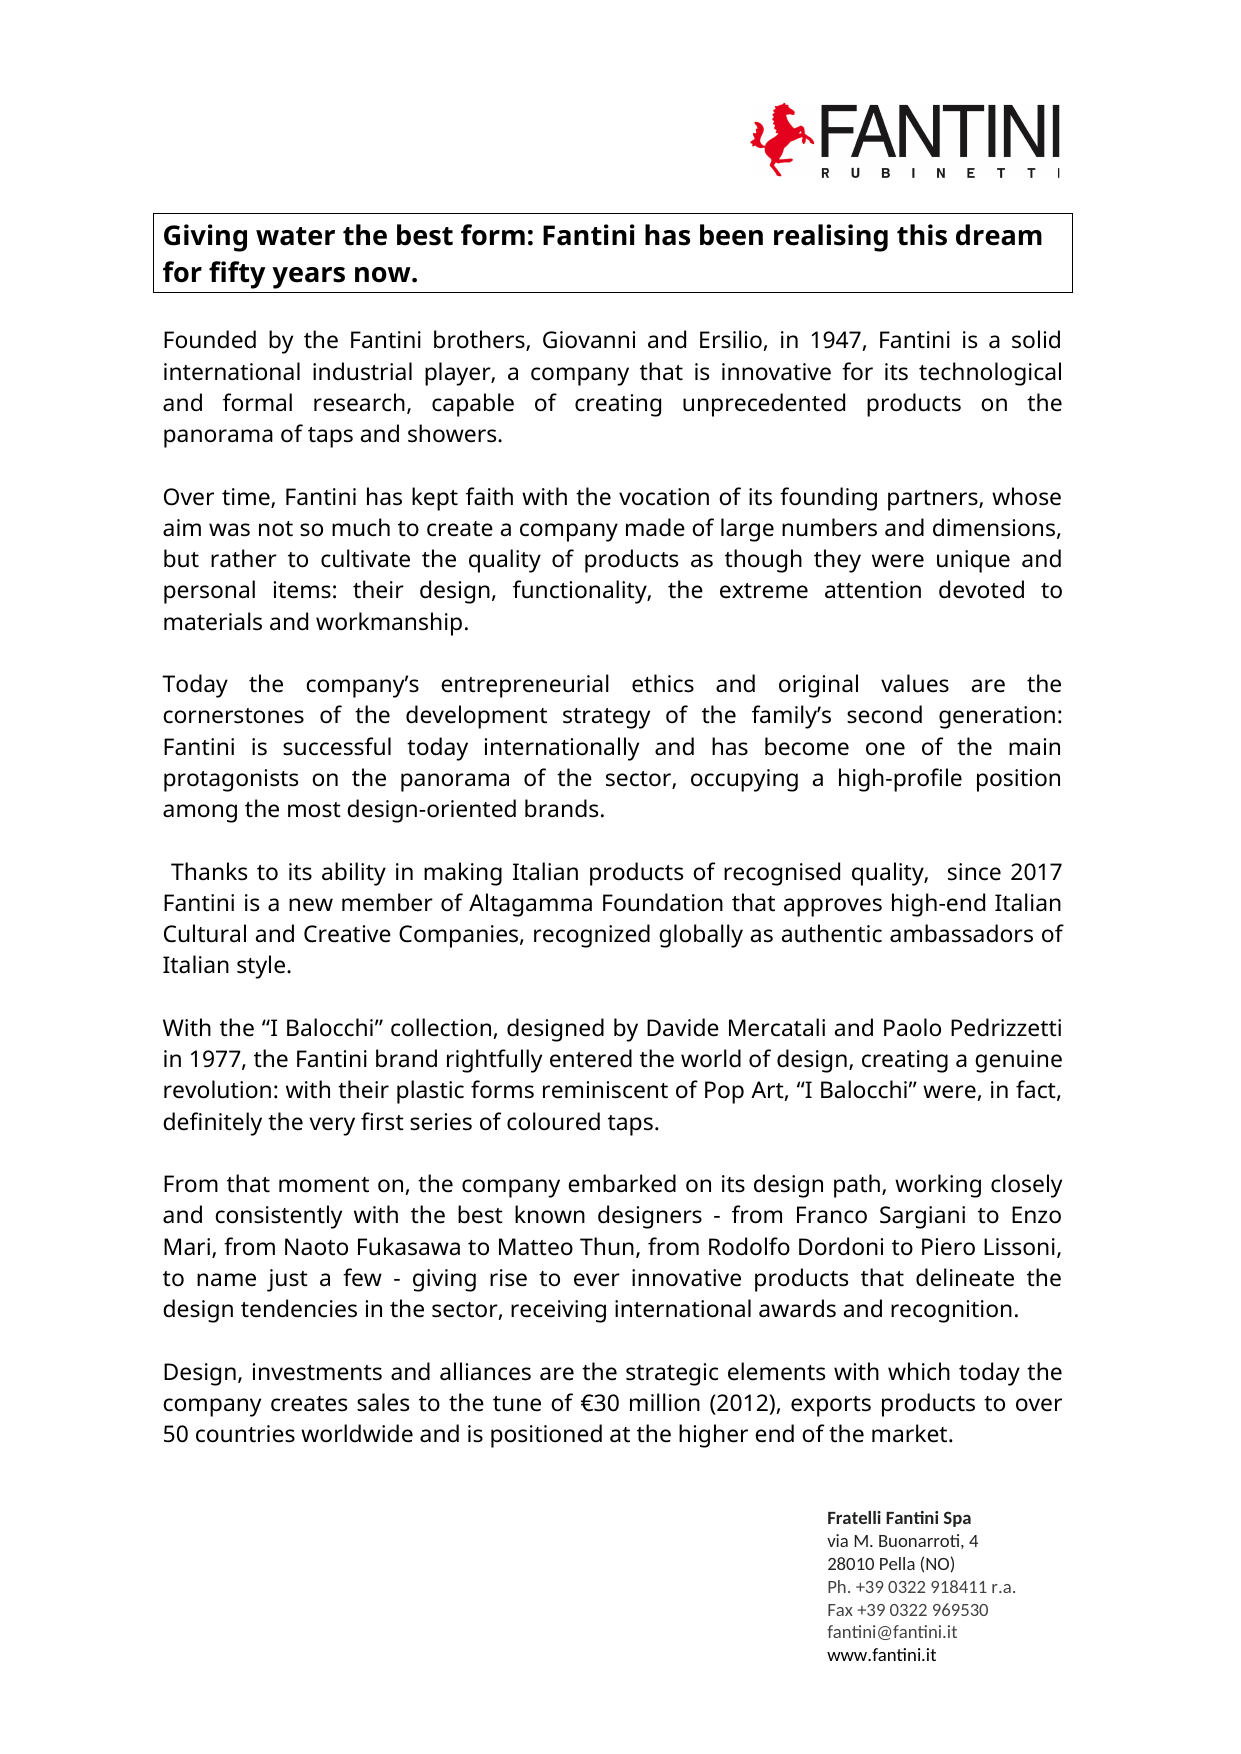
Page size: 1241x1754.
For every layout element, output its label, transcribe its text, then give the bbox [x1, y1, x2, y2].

text Design, investments and alliances are the strategic elements with which today the company creates sales to the tune of €30 million (2012), exports products to over 50 countries worldwide and is positioned at the higher end of the market. [162, 1356, 1064, 1449]
text From that moment on, the company embarked on its design path, working closely and consistently with the best known designers - from Franco Sargiani to Enzo Mari, from Naoto Fukasawa to Matteo Thun, from Rodolfo Dordoni to Piero Lissoni, to name just a few - giving rise to ever innovative products that delineate the design tendencies in the sector, receiving international awards and recognition. [162, 1168, 1064, 1324]
text Thanks to its ability in making Italian products of recognised quality, since 2017 Fantini is a new member of Altagamma Foundation that approves high-end Italian Cultural and Creative Companies, recognized globally as authentic ambassadors of Italian style. [162, 856, 1064, 981]
text Today the company’s entrepreneurial ethics and original values are the cornerstones of the development strategy of the family’s second generation: Fantini is successful today internationally and has become one of the main protagonists on the panorama of the sector, occupying a high-profile position among the most design-oriented brands. [162, 668, 1064, 824]
text With the “I Balocchi” collection, designed by Davide Mercatali and Paolo Pedrizzetti in 1977, the Fantini brand rightfully entered the world of design, creating a genuine revolution: with their plastic forms reminiscent of Pop Art, “I Balocchi” were, in fact, definitely the very first series of coloured taps. [162, 1012, 1064, 1137]
text Giving water the best form: Fantini has been realising this dream for fifty years now. [154, 214, 1072, 292]
text Founded by the Fantini brothers, Giovanni and Ersilio, in 1947, Fantini is a solid international industrial player, a company that is innovative for its technological and formal research, capable of creating unprecedented products on the panorama of taps and showers. [162, 324, 1064, 449]
picture [750, 103, 1060, 178]
text Over time, Fantini has kept faith with the vocation of its founding partners, whose aim was not so much to create a company made of large numbers and dimensions, but rather to cultivate the quality of products as though they were unique and personal items: their design, functionality, the extreme attention devoted to materials and workmanship. [162, 481, 1064, 637]
